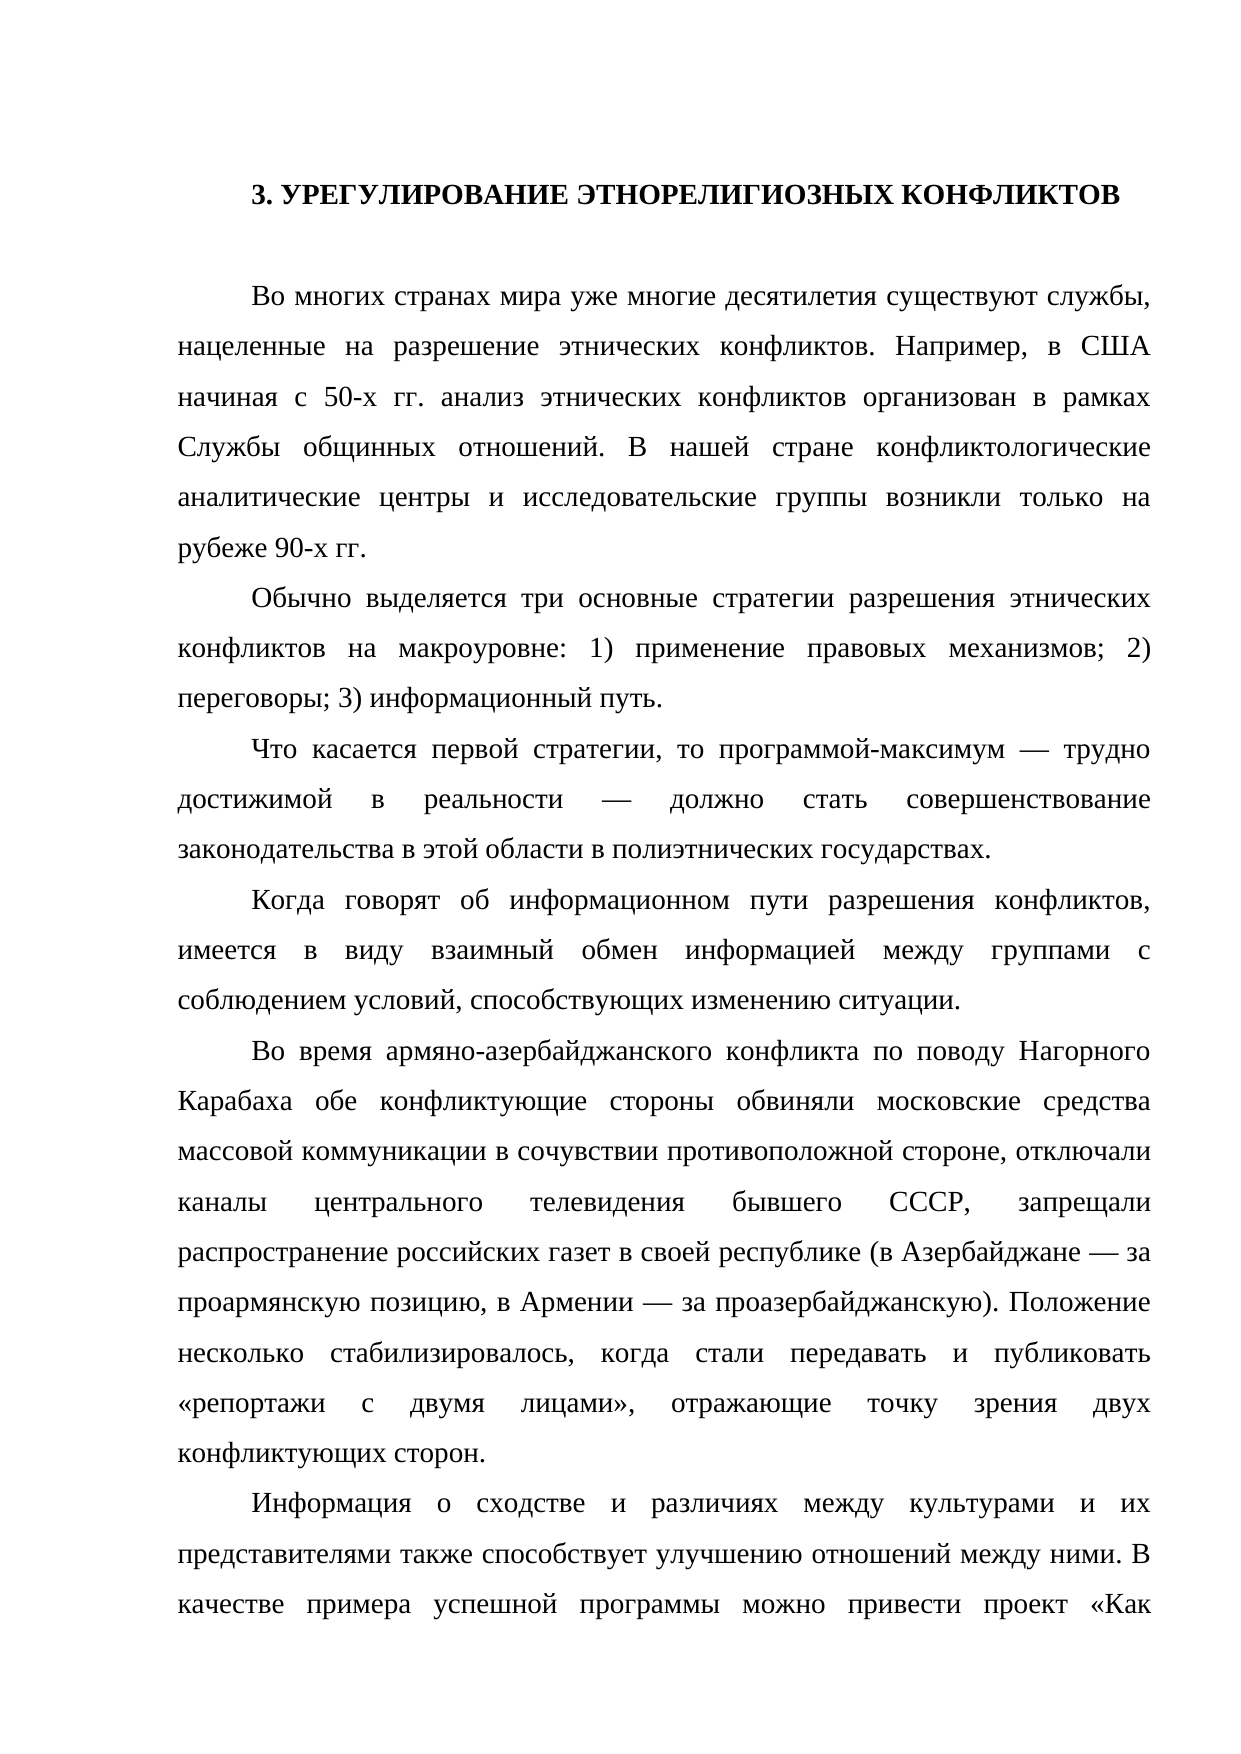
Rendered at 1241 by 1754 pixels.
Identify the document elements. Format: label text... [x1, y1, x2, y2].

text Обычно выделяется три основные стратегии разрешения этнических конфликтов на макроуровне: 1) применение правовых механизмов; 2) переговоры; 3) информационный путь. [177, 580, 1152, 714]
text Во время армяно-азербайджанского конфликта по поводу Нагорного Карабаха обе конфликтующие стороны обвиняли московские средства массовой коммуникации в сочувствии противоположной стороне, отключали каналы центрального телевидения бывшего СССР, запрещали распространение российских газет в своей республике (в Азербайджане — за проармянскую позицию, в Армении — за проазербайджанскую). Положение несколько стабилизировалось, когда стали передавать и публиковать «репортажи с двумя лицами», отражающие точку зрения двух конфликтующих сторон. [177, 1033, 1152, 1469]
text Во многих странах мира уже многие десятилетия существуют службы, нацеленные на разрешение этнических конфликтов. Например, в США начиная с 50-х гг. анализ этнических конфликтов организован в рамках Службы общинных отношений. В нашей стране конфликтологические аналитические центры и исследовательские группы возникли только на рубеже 90-х гг. [177, 278, 1152, 563]
text Когда говорят об информационном пути разрешения конфликтов, имеется в виду взаимный обмен информацией между группами с соблюдением условий, способствующих изменению ситуации. [177, 882, 1152, 1016]
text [177, 1486, 1152, 1620]
text 3. УРЕГУЛИРОВАНИЕ ЭТНОРЕЛИГИОЗНЫХ КОНФЛИКТОВ [177, 177, 1152, 211]
text Что касается первой стратегии, то программой-максимум — трудно достижимой в реальности — должно стать совершенствование законодательства в этой области в полиэтнических государствах. [177, 731, 1152, 865]
